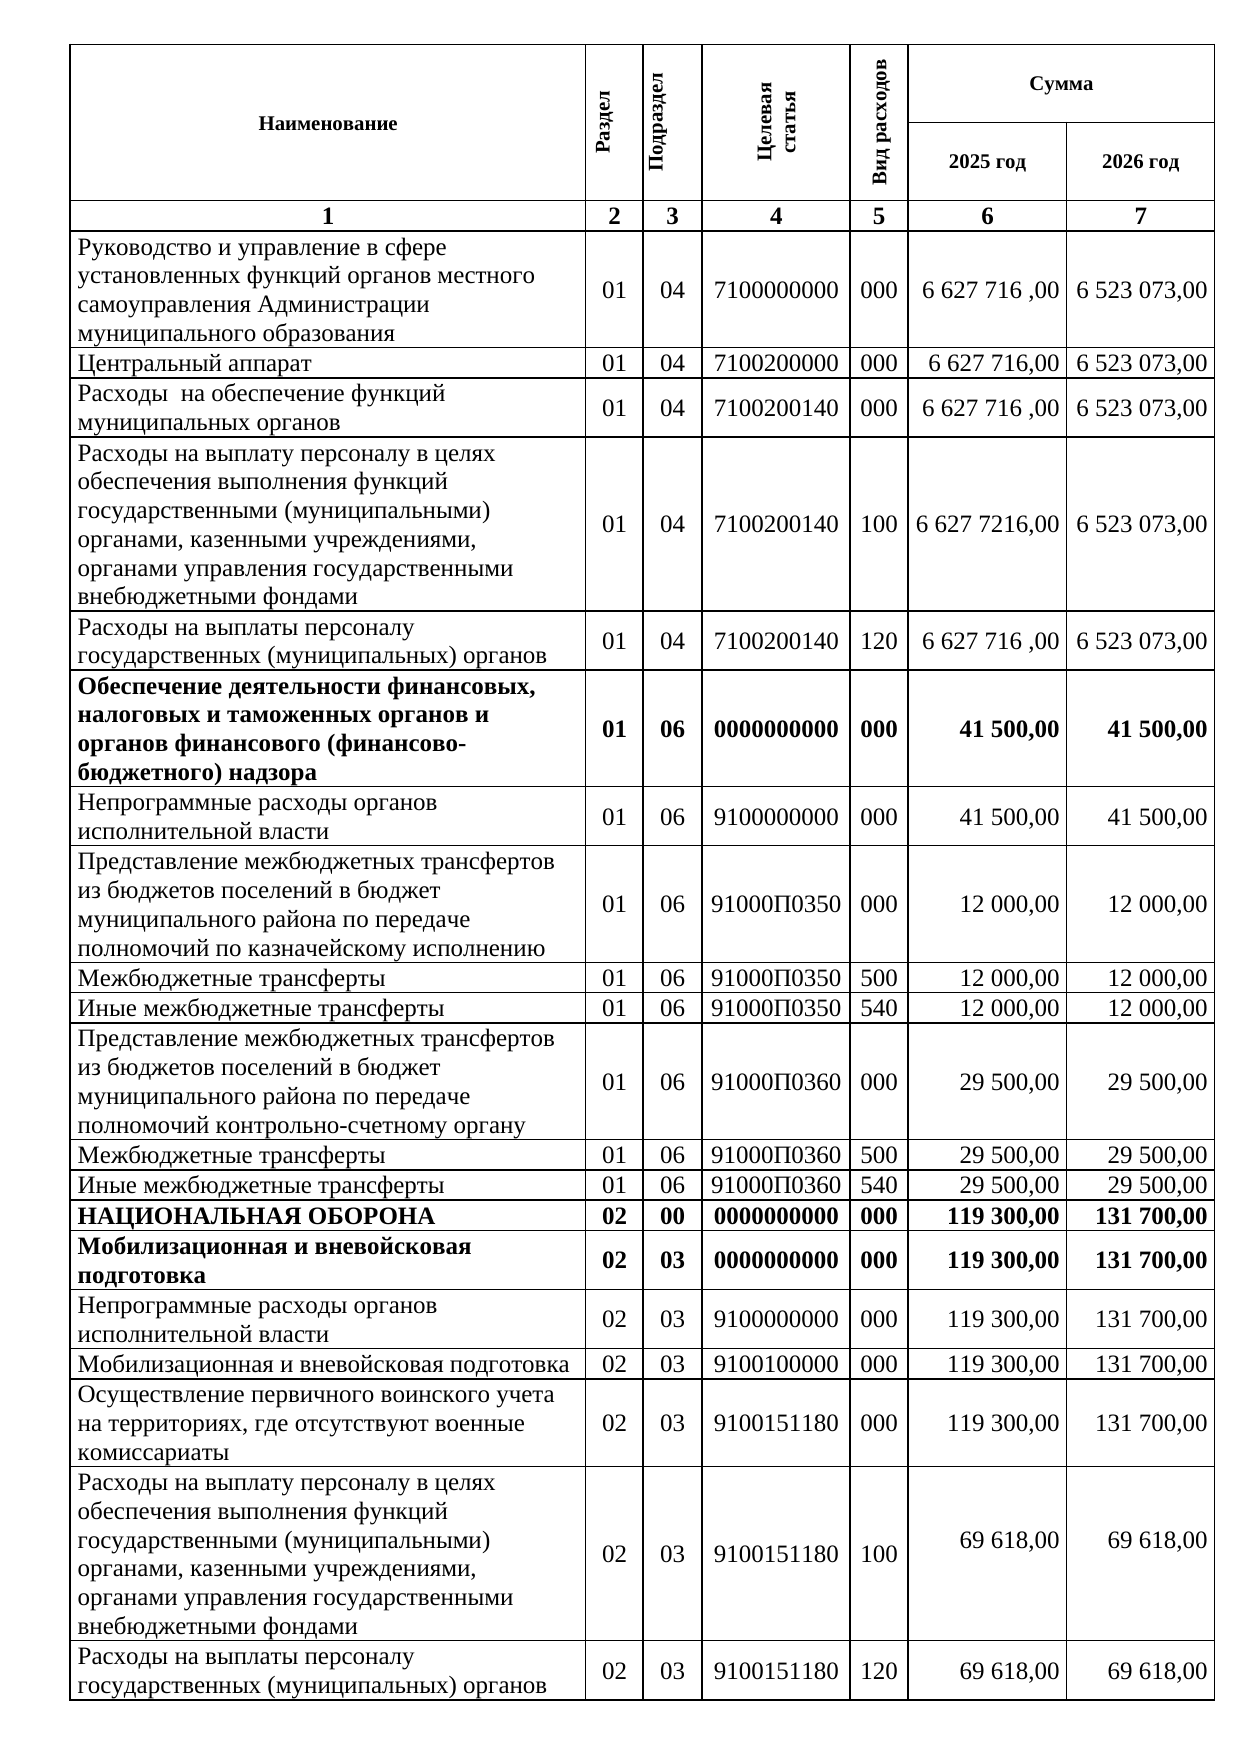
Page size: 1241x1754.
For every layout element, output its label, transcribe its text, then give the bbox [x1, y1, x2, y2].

table_header Вид расходов [851, 45, 907, 200]
table_cell НАЦИОНАЛЬНАЯ ОБОРОНА [71, 1201, 585, 1229]
table_cell 131 700,00 [1067, 1231, 1214, 1288]
table_cell 6 [909, 201, 1066, 230]
table_cell 2 [586, 201, 642, 230]
table_cell 6 523 073,00 [1067, 232, 1214, 347]
table_header Наименование [71, 45, 585, 200]
table_cell 3 [644, 201, 701, 230]
table_cell 7100200140 [703, 612, 849, 669]
table_cell 4 [703, 201, 849, 230]
table_cell 7100000000 [703, 232, 849, 347]
table_cell 100 [851, 1467, 907, 1640]
table_cell 0000000000 [703, 1231, 849, 1288]
table_cell Расходы на обеспечение функций муниципальных органов [71, 379, 585, 436]
table_cell 69 618,00 [1067, 1641, 1214, 1699]
table_cell 03 [644, 1290, 701, 1348]
table_cell 01 [586, 1024, 642, 1138]
table_cell 0000000000 [703, 671, 849, 786]
table_cell Непрограммные расходы органов исполнительной власти [71, 1290, 585, 1348]
table_cell 119 300,00 [909, 1231, 1066, 1288]
table_cell 120 [851, 612, 907, 669]
table_cell 41 500,00 [1067, 787, 1214, 845]
table_cell 06 [644, 671, 701, 786]
table_header Подраздел [644, 45, 701, 200]
table_cell 01 [586, 993, 642, 1022]
table_cell 540 [851, 993, 907, 1022]
table_cell 9100100000 [703, 1349, 849, 1378]
table_cell 6 523 073,00 [1067, 438, 1214, 610]
table_cell 04 [644, 438, 701, 610]
table_cell 06 [644, 1024, 701, 1138]
table_cell 12 000,00 [909, 846, 1066, 961]
table_cell 29 500,00 [1067, 1171, 1214, 1199]
table_cell 000 [851, 379, 907, 436]
table_cell 06 [644, 1171, 701, 1199]
table_cell 1 [71, 201, 585, 230]
table_cell 2025 год [909, 123, 1066, 200]
table_cell 9100000000 [703, 1290, 849, 1348]
table_cell Иные межбюджетные трансферты [71, 993, 585, 1022]
table_cell Мобилизационная и вневойсковая подготовка [71, 1231, 585, 1288]
table_cell Руководство и управление в сфере установленных функций органов местного самоуправления Администрации муниципального образования [71, 232, 585, 347]
table_header Раздел [586, 45, 642, 200]
table_cell Расходы на выплаты персоналу государственных (муниципальных) органов [71, 612, 585, 669]
table_cell Непрограммные расходы органов исполнительной власти [71, 787, 585, 845]
table_cell 69 618,00 [909, 1467, 1066, 1640]
table_cell 6 627 716 ,00 [909, 612, 1066, 669]
table_cell 41 500,00 [909, 787, 1066, 845]
table_cell 01 [586, 612, 642, 669]
table_cell Межбюджетные трансферты [71, 1140, 585, 1169]
table_cell 29 500,00 [909, 1024, 1066, 1138]
table_cell Мобилизационная и вневойсковая подготовка [71, 1349, 585, 1378]
table_cell 03 [644, 1349, 701, 1378]
table_cell 91000П0350 [703, 846, 849, 961]
table_cell 000 [851, 348, 907, 377]
table_cell 02 [586, 1231, 642, 1288]
table_cell 5 [851, 201, 907, 230]
table_cell 01 [586, 1171, 642, 1199]
table_cell Иные межбюджетные трансферты [71, 1171, 585, 1199]
table_cell 6 523 073,00 [1067, 348, 1214, 377]
table_cell 9100151180 [703, 1380, 849, 1466]
table_cell 000 [851, 1231, 907, 1288]
table_cell 2026 год [1067, 123, 1214, 200]
table_cell 12 000,00 [1067, 963, 1214, 992]
table_cell 01 [586, 671, 642, 786]
table_cell 03 [644, 1231, 701, 1288]
table_cell 100 [851, 438, 907, 610]
table_cell 01 [586, 232, 642, 347]
table_header Сумма [909, 45, 1214, 122]
table_header Целевая статья [703, 45, 849, 200]
table_cell 02 [586, 1467, 642, 1640]
table_cell 7100200000 [703, 348, 849, 377]
table_cell 500 [851, 1140, 907, 1169]
table_cell 12 000,00 [909, 963, 1066, 992]
table_cell 04 [644, 232, 701, 347]
table_cell 00 [644, 1201, 701, 1229]
table_cell 29 500,00 [1067, 1024, 1214, 1138]
table_cell 06 [644, 963, 701, 992]
table_cell 9100000000 [703, 787, 849, 845]
table_cell 91000П0350 [703, 963, 849, 992]
table_cell 69 618,00 [1067, 1467, 1214, 1640]
table_cell 01 [586, 438, 642, 610]
table_cell Расходы на выплаты персоналу государственных (муниципальных) органов [71, 1641, 585, 1699]
table_cell 91000П0350 [703, 993, 849, 1022]
table_cell 01 [586, 1140, 642, 1169]
table_cell 41 500,00 [1067, 671, 1214, 786]
table_cell 01 [586, 348, 642, 377]
table_cell Осуществление первичного воинского учета на территориях, где отсутствуют военные комиссариаты [71, 1380, 585, 1466]
table_cell 02 [586, 1641, 642, 1699]
table_cell Межбюджетные трансферты [71, 963, 585, 992]
table_cell 12 000,00 [909, 993, 1066, 1022]
table_cell 9100151180 [703, 1467, 849, 1640]
table_cell 7100200140 [703, 438, 849, 610]
table_cell 6 627 716 ,00 [909, 232, 1066, 347]
table_cell 6 627 7216,00 [909, 438, 1066, 610]
table_cell 000 [851, 846, 907, 961]
table_cell 000 [851, 1290, 907, 1348]
table_cell 000 [851, 787, 907, 845]
table_cell 131 700,00 [1067, 1201, 1214, 1229]
table_cell 06 [644, 993, 701, 1022]
table_cell 91000П0360 [703, 1024, 849, 1138]
table_cell 119 300,00 [909, 1380, 1066, 1466]
table_cell 000 [851, 1024, 907, 1138]
table_cell 04 [644, 379, 701, 436]
table_cell 03 [644, 1380, 701, 1466]
table_cell 01 [586, 787, 642, 845]
table_cell 01 [586, 963, 642, 992]
table_cell 29 500,00 [1067, 1140, 1214, 1169]
table_cell 02 [586, 1380, 642, 1466]
table_cell 119 300,00 [909, 1349, 1066, 1378]
table_cell 29 500,00 [909, 1171, 1066, 1199]
table_cell 000 [851, 671, 907, 786]
table_cell 000 [851, 1201, 907, 1229]
table_cell 0000000000 [703, 1201, 849, 1229]
table_cell 69 618,00 [909, 1641, 1066, 1699]
table_cell 131 700,00 [1067, 1290, 1214, 1348]
table_cell 119 300,00 [909, 1290, 1066, 1348]
table_cell 6 523 073,00 [1067, 379, 1214, 436]
table_cell 119 300,00 [909, 1201, 1066, 1229]
table_cell 91000П0360 [703, 1171, 849, 1199]
table_cell 02 [586, 1201, 642, 1229]
table_cell 6 523 073,00 [1067, 612, 1214, 669]
table_cell 6 627 716 ,00 [909, 379, 1066, 436]
table_cell 06 [644, 1140, 701, 1169]
table_cell 540 [851, 1171, 907, 1199]
table_cell 500 [851, 963, 907, 992]
table_cell 6 627 716,00 [909, 348, 1066, 377]
table_cell 02 [586, 1290, 642, 1348]
table_cell Представление межбюджетных трансфертов из бюджетов поселений в бюджет муниципального района по передаче полномочий по казначейскому исполнению [71, 846, 585, 961]
table_cell 29 500,00 [909, 1140, 1066, 1169]
table_cell 41 500,00 [909, 671, 1066, 786]
table_cell 02 [586, 1349, 642, 1378]
table_cell Центральный аппарат [71, 348, 585, 377]
table_cell 131 700,00 [1067, 1380, 1214, 1466]
table_cell 000 [851, 232, 907, 347]
table_cell 06 [644, 846, 701, 961]
table_cell 03 [644, 1641, 701, 1699]
table_cell 04 [644, 612, 701, 669]
table_cell 000 [851, 1349, 907, 1378]
table_cell 12 000,00 [1067, 993, 1214, 1022]
table_cell 000 [851, 1380, 907, 1466]
table_cell Представление межбюджетных трансфертов из бюджетов поселений в бюджет муниципального района по передаче полномочий контрольно-счетному органу [71, 1024, 585, 1138]
table_cell Обеспечение деятельности финансовых, налоговых и таможенных органов и органов финансового (финансово-бюджетного) надзора [71, 671, 585, 786]
table_cell 12 000,00 [1067, 846, 1214, 961]
table_cell 7100200140 [703, 379, 849, 436]
table_cell 01 [586, 379, 642, 436]
table_cell 06 [644, 787, 701, 845]
table_cell 01 [586, 846, 642, 961]
table_cell 91000П0360 [703, 1140, 849, 1169]
table_cell 9100151180 [703, 1641, 849, 1699]
table_cell 131 700,00 [1067, 1349, 1214, 1378]
table_cell 03 [644, 1467, 701, 1640]
table_cell 120 [851, 1641, 907, 1699]
table_cell 04 [644, 348, 701, 377]
table_cell 7 [1067, 201, 1214, 230]
